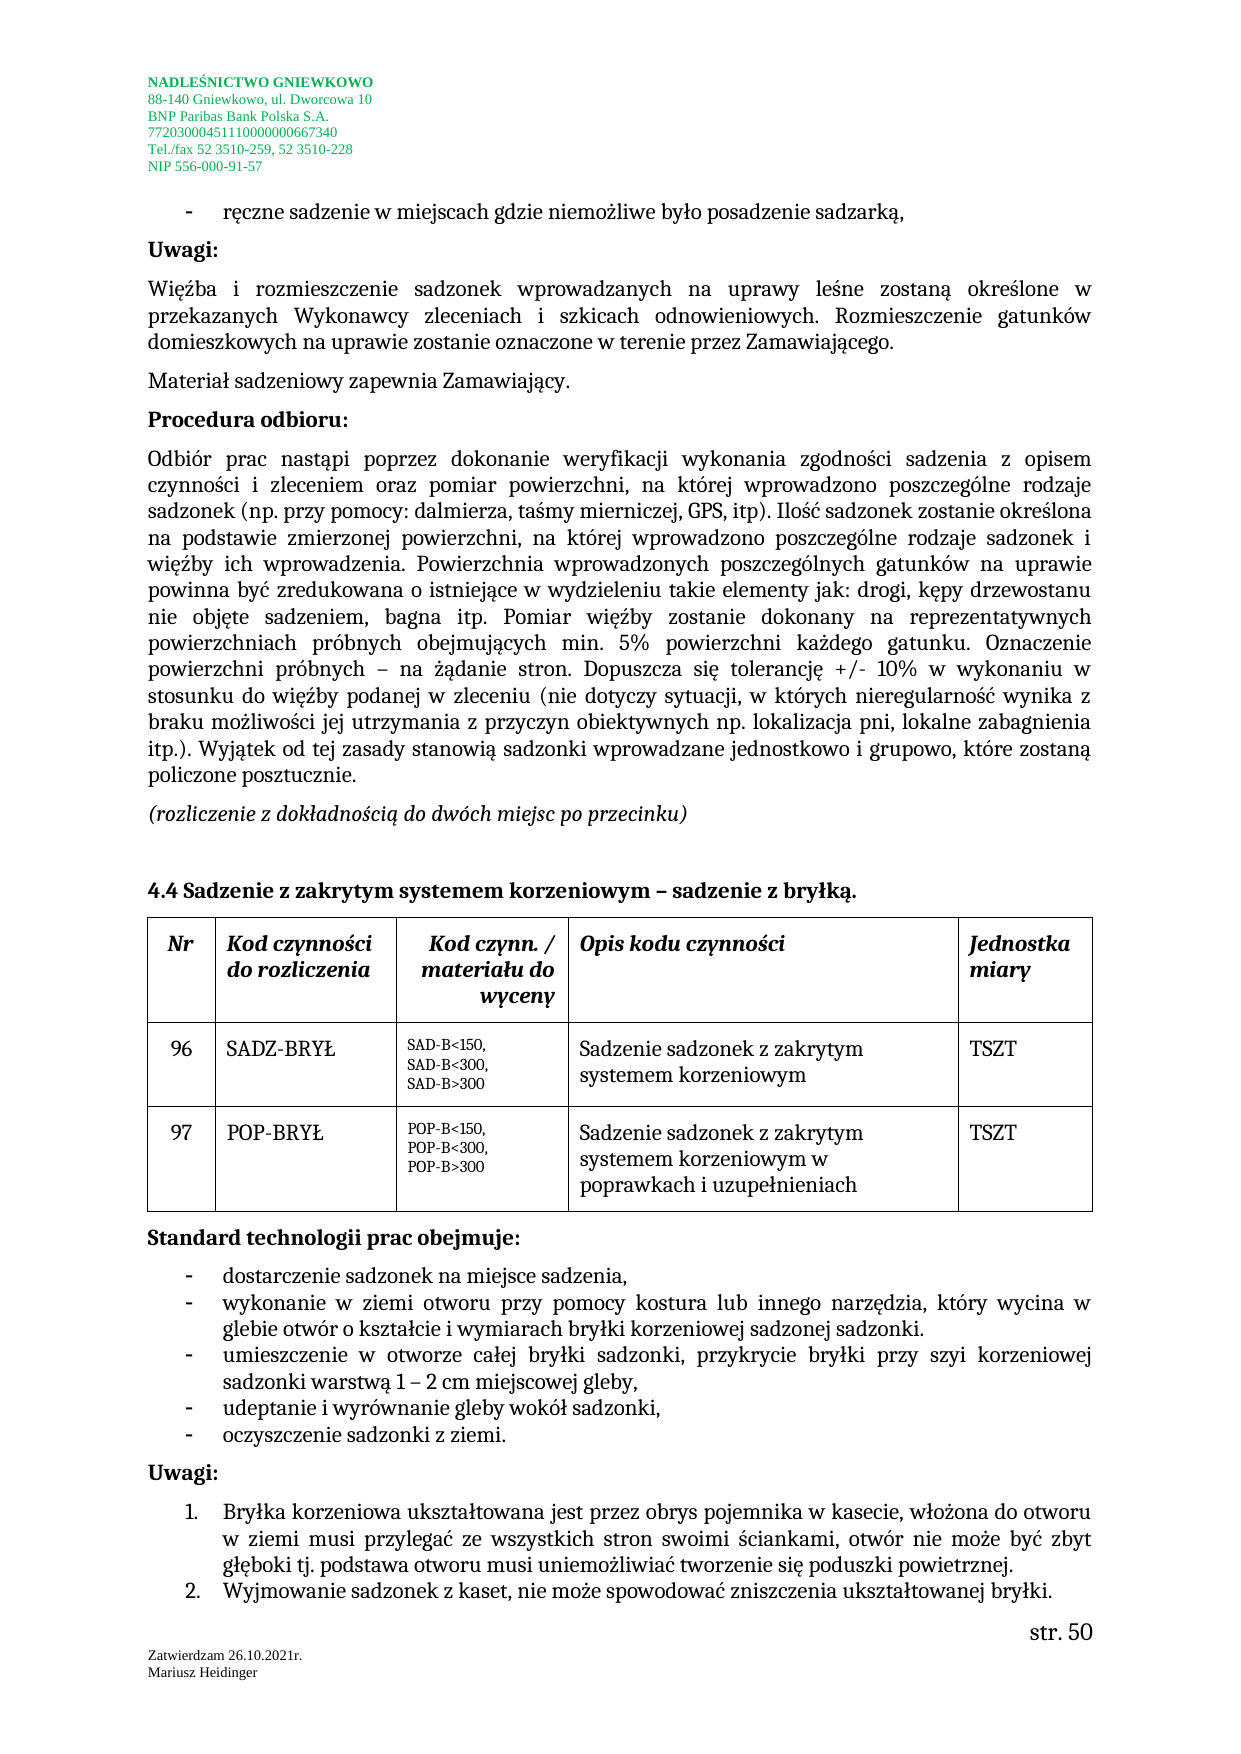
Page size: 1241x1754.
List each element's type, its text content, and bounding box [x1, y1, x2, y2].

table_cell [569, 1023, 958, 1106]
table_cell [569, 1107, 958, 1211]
list wykonanie w ziemi otworu przy pomocy kostura lub innego narzędzia, który wycina w glebie otwór o kształcie i wymiarach bryłki korzeniowej sadzonej sadzonki. [185, 1289, 1093, 1342]
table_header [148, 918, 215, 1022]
text Odbiór prac nastąpi poprzez dokonanie weryfikacji wykonania zgodności sadzenia z opisem czynności i zleceniem oraz pomiar powierzchni, na której wprowadzono poszczególne rodzaje sadzonek (np. przy pomocy: dalmierza, taśmy mierniczej, GPS, itp). Ilość sadzonek zostanie określona na podstawie zmierzonej powierzchni, na której wprowadzono poszczególne rodzaje sadzonek i więźby ich wprowadzenia. Powierzchnia wprowadzonych poszczególnych gatunków na uprawie powinna być zredukowana o istniejące w wydzieleniu takie elementy jak: drogi, kępy drzewostanu nie objęte sadzeniem, bagna itp. Pomiar więźby zostanie dokonany na reprezentatywnych powierzchniach próbnych obejmujących min. 5% powierzchni każdego gatunku. Oznaczenie powierzchni próbnych – na żądanie stron. Dopuszcza się tolerancję +/- 10% w wykonaniu w stosunku do więźby podanej w zleceniu (nie dotyczy sytuacji, w których nieregularność wynika z braku możliwości jej utrzymania z przyczyn obiektywnych np. lokalizacja pni, lokalne zabagnienia itp.). Wyjątek od tej zasady stanowią sadzonki wprowadzane jednostkowo i grupowo, które zostaną policzone posztucznie. [148, 445, 1093, 788]
list Wyjmowanie sadzonek z kaset, nie może spowodować zniszczenia ukształtowanej bryłki. [185, 1578, 1093, 1604]
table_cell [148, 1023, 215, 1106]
text Więźba i rozmieszczenie sadzonek wprowadzanych na uprawy leśne zostaną określone w przekazanych Wykonawcy zleceniach i szkicach odnowieniowych. Rozmieszczenie gatunków domieszkowych na uprawie zostanie oznaczone w terenie przez Zamawiającego. [148, 276, 1093, 355]
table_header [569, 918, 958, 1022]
text Uwagi: [148, 1460, 1093, 1487]
list ręczne sadzenie w miejscach gdzie niemożliwe było posadzenie sadzarką, [185, 198, 1093, 225]
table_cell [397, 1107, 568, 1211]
list Bryłka korzeniowa ukształtowana jest przez obrys pojemnika w kasecie, włożona do otworu w ziemi musi przylegać ze wszystkich stron swoimi ściankami, otwór nie może być zbyt głęboki tj. podstawa otworu musi uniemożliwiać tworzenie się poduszki powietrznej. [185, 1499, 1093, 1578]
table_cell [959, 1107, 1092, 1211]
text Uwagi: [148, 237, 1093, 264]
list umieszczenie w otworze całej bryłki sadzonki, przykrycie bryłki przy szyi korzeniowej sadzonki warstwą 1 – 2 cm miejscowej gleby, [185, 1342, 1093, 1395]
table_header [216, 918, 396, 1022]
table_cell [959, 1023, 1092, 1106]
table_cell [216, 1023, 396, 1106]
list udeptanie i wyrównanie gleby wokół sadzonki, [185, 1395, 1093, 1421]
text Standard technologii prac obejmuje: [148, 1224, 1093, 1251]
text Materiał sadzeniowy zapewnia Zamawiający. [148, 368, 1093, 394]
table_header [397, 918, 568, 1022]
text 4.4 Sadzenie z zakrytym systemem korzeniowym – sadzenie z bryłką. [148, 878, 1093, 904]
text (rozliczenie z dokładnością do dwóch miejsc po przecinku) [148, 801, 1093, 827]
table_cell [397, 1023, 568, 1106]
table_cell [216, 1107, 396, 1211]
list dostarczenie sadzonek na miejsce sadzenia, [185, 1263, 1093, 1289]
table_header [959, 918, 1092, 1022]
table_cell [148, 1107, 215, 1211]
text Procedura odbioru: [148, 407, 1093, 433]
list oczyszczenie sadzonki z ziemi. [185, 1421, 1093, 1448]
